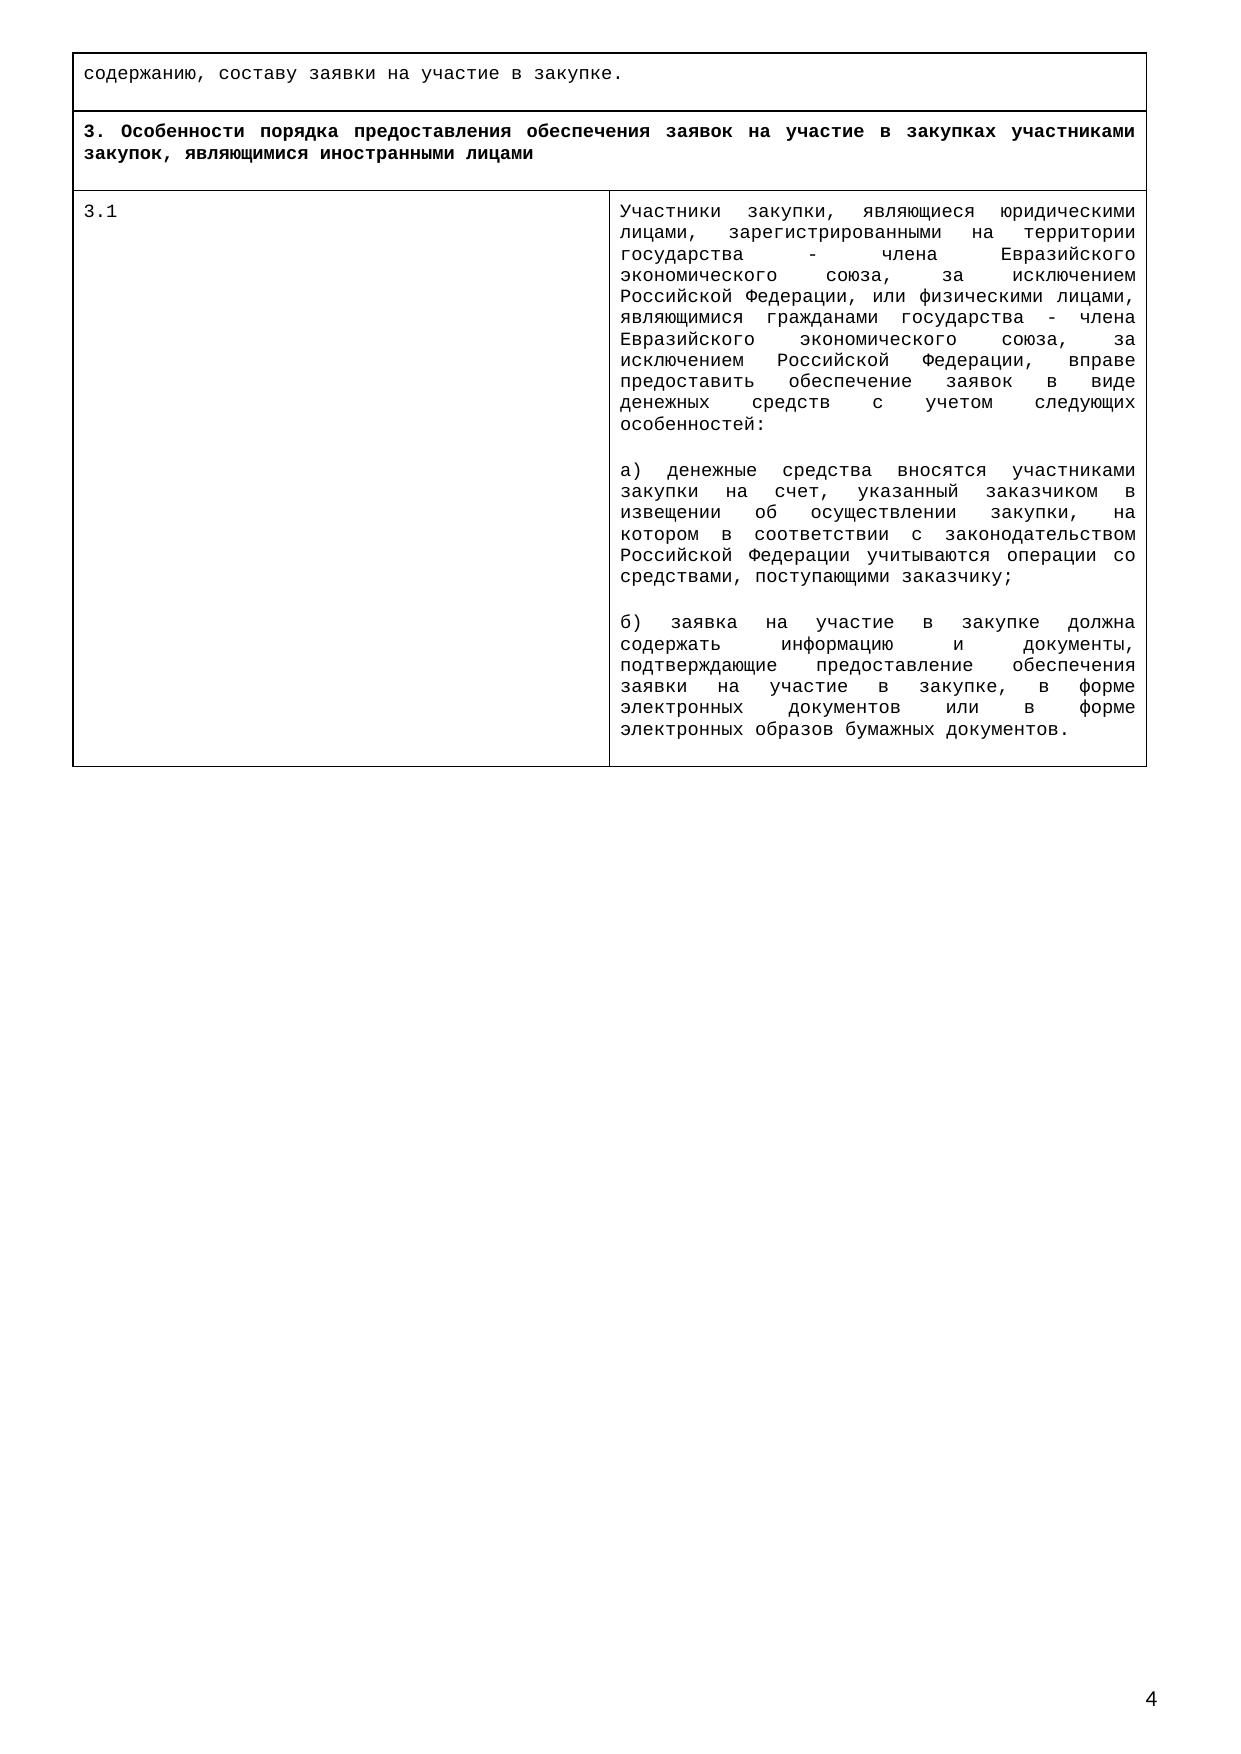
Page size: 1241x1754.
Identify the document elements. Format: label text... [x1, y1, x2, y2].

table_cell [74, 54, 1146, 110]
table_cell 3. Особенности порядка предоставления обеспечения заявок на участие в закупках участниками закупок, являющимися иностранными лицами [74, 112, 1146, 190]
table_cell Участники закупки, являющиеся юридическими лицами, зарегистрированными на территории государства - члена Евразийского экономического союза, за исключением Российской Федерации, или физическими лицами, являющимися гражданами государства - члена Евразийского экономического союза, за исключением Российской Федерации, вправе предоставить обеспечение заявок в виде денежных средств с учетом следующих особенностей: а) денежные средства вносятся участниками закупки на счет, указанный заказчиком в извещении об осуществлении закупки, на котором в соответствии с законодательством Российской Федерации учитываются операции со средствами, поступающими заказчику; б) заявка на участие в закупке должна содержать информацию и документы, подтверждающие предоставление обеспечения заявки на участие в закупке, в форме электронных документов или в форме электронных образов бумажных документов. [610, 191, 1146, 766]
table_cell 3.1 [74, 191, 609, 766]
